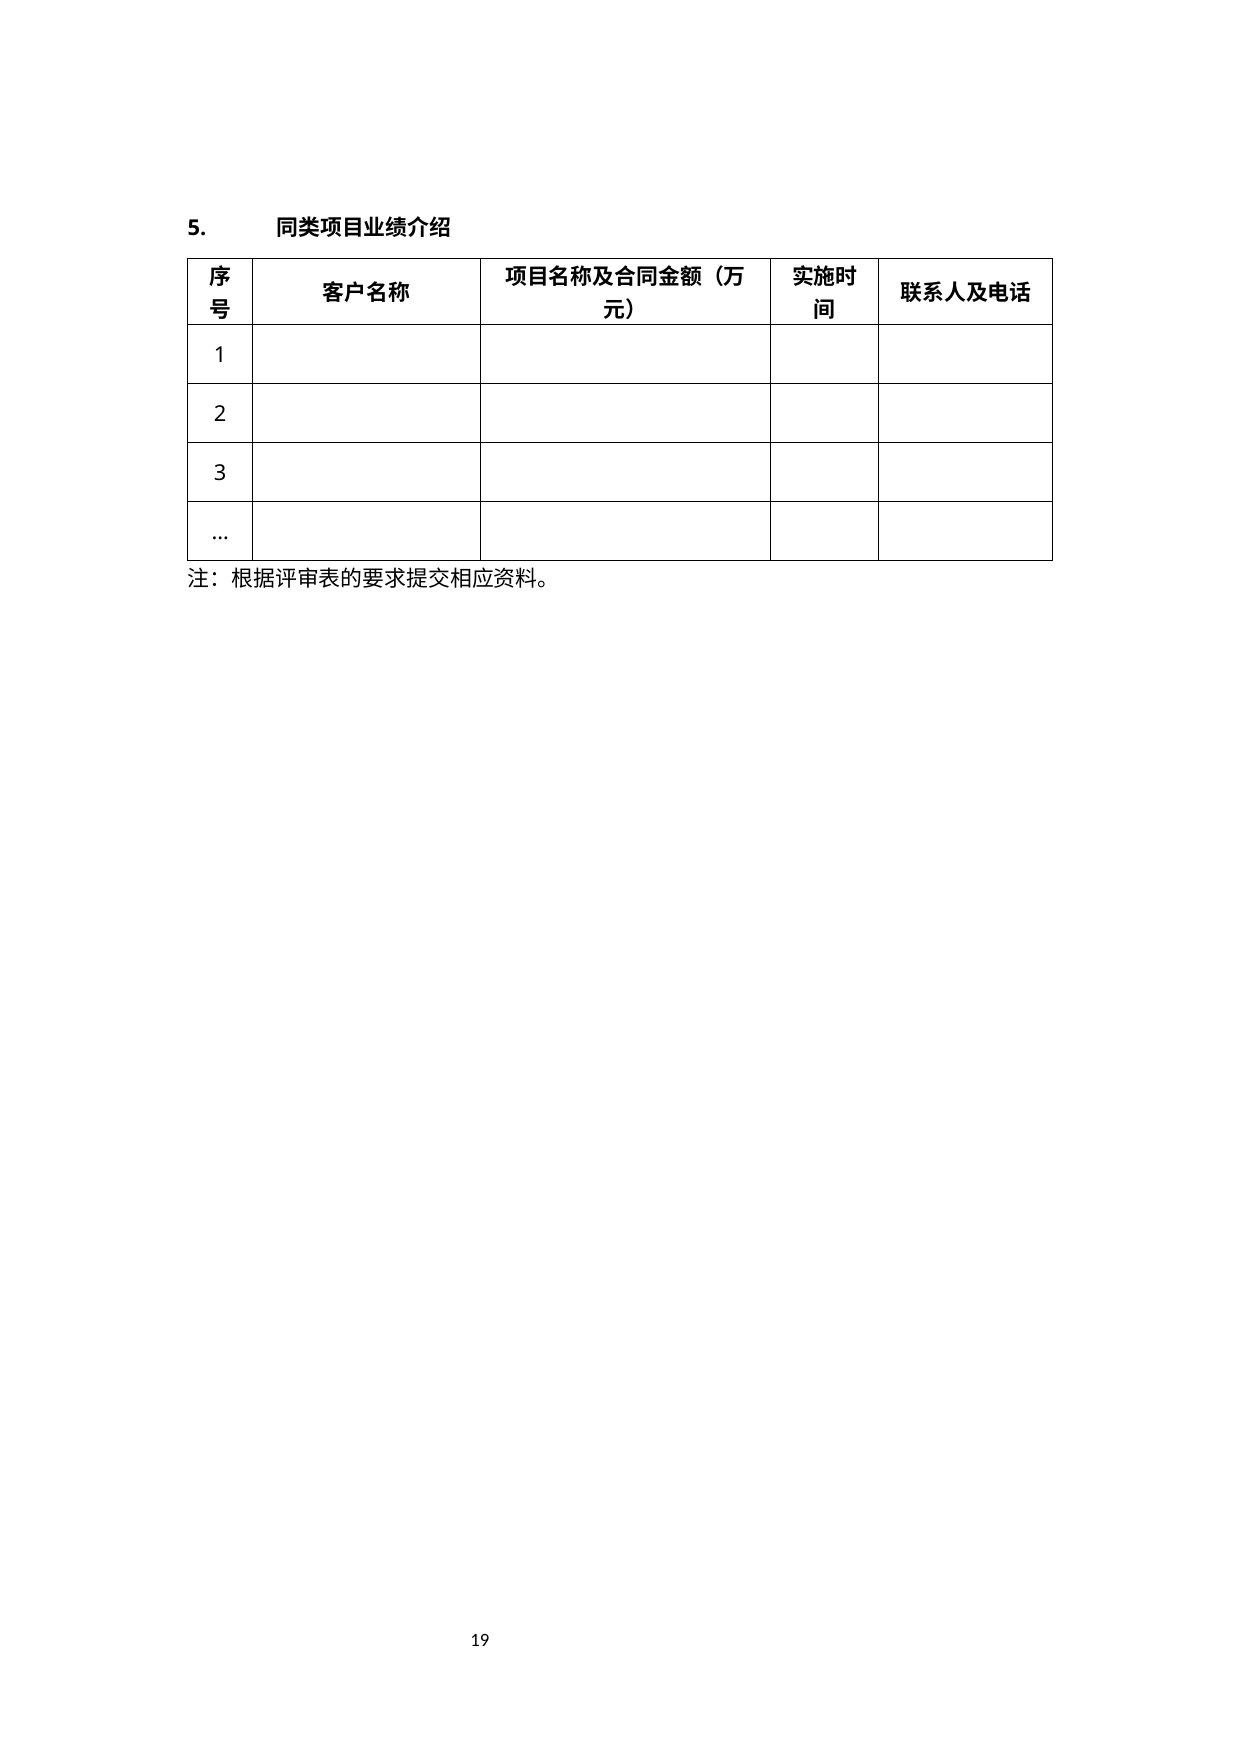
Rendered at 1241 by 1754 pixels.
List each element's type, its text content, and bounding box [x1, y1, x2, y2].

table_cell [253, 325, 480, 383]
table_cell [771, 443, 878, 501]
table_cell [481, 502, 770, 560]
table_header 实施时间 [771, 259, 878, 324]
table_cell 1 [188, 325, 252, 383]
subtitle 同类项目业绩介绍 [187, 209, 1053, 242]
table_cell [481, 443, 770, 501]
table_cell [253, 502, 480, 560]
table_cell [879, 443, 1052, 501]
table_cell [879, 502, 1052, 560]
table_cell [481, 325, 770, 383]
table_header 项目名称及合同金额（万元） [481, 259, 770, 324]
table_cell [771, 325, 878, 383]
table_cell [481, 384, 770, 442]
table_cell [879, 384, 1052, 442]
table_cell [253, 384, 480, 442]
table_header 联系人及电话 [879, 259, 1052, 324]
table_header 客户名称 [253, 259, 480, 324]
table_cell [771, 384, 878, 442]
table_header 序号 [188, 259, 252, 324]
table_cell … [188, 502, 252, 560]
table_cell 3 [188, 443, 252, 501]
table_cell 2 [188, 384, 252, 442]
table_cell [771, 502, 878, 560]
table_cell [879, 325, 1052, 383]
text 注：根据评审表的要求提交相应资料。 [187, 561, 1053, 593]
table_cell [253, 443, 480, 501]
